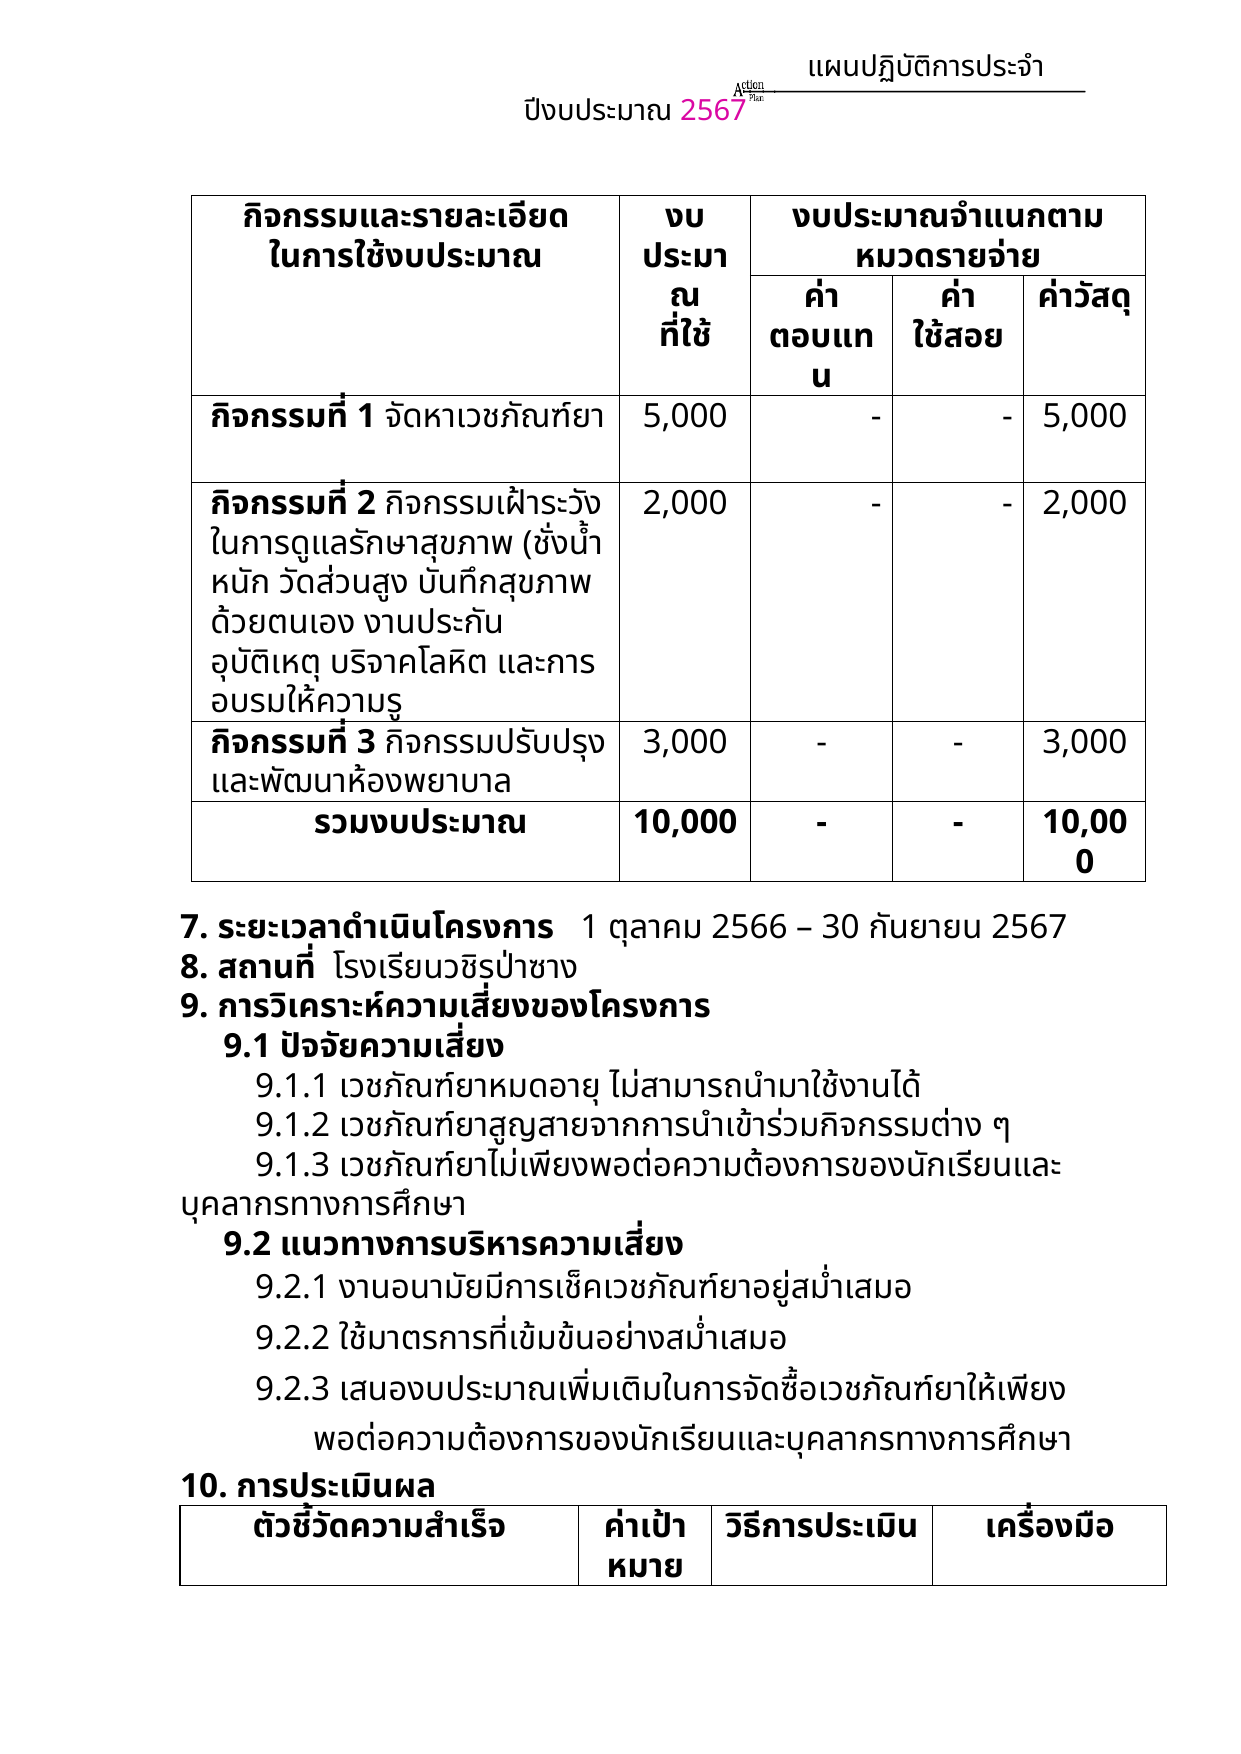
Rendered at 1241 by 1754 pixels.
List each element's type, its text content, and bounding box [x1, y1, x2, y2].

table_cell 3,000 [620, 722, 750, 801]
table_cell กิจกรรมที่ 1 จัดหาเวชภัณฑ์ยา [192, 396, 619, 482]
table_cell ค่าใช้สอย [893, 276, 1023, 395]
table_header วิธีการประเมิน [712, 1506, 932, 1585]
text 9. การวิเคราะห์ความเสี่ยงของโครงการ [180, 986, 1090, 1026]
table_cell ค่าวัสดุ [1024, 276, 1145, 395]
text 9.1.3 เวชภัณฑ์ยาไม่เพียงพอต่อความต้องการของนักเรียนและบุคลากรทางการศึกษา [180, 1144, 1090, 1224]
table_cell 2,000 [1024, 483, 1145, 721]
text 7. ระยะเวลาดำเนินโครงการ 1 ตุลาคม 2566 – 30 กันยายน 2567 [180, 907, 1090, 947]
table_cell - [893, 396, 1023, 482]
table_cell - [751, 722, 892, 801]
table_header กิจกรรมและรายละเอียด ในการใช้งบประมาณ [192, 196, 619, 395]
table_cell - [751, 396, 892, 482]
table_cell 10,000 [620, 802, 750, 881]
table_cell ค่าตอบแทน [751, 276, 892, 395]
table_cell - [893, 722, 1023, 801]
text 9.2.2 ใช้มาตรการที่เข้มข้นอย่างสม่ำเสมอ [180, 1314, 1090, 1364]
text 9.1.1 เวชภัณฑ์ยาหมดอายุ ไม่สามารถนำมาใช้งานได้ [180, 1065, 1090, 1105]
table_header งบประมาณจำแนกตามหมวดรายจ่าย [751, 196, 1145, 275]
table_header เครื่องมือ [933, 1506, 1166, 1585]
table_cell - [893, 483, 1023, 721]
text 9.2.3 เสนองบประมาณเพิ่มเติมในการจัดซื้อเวชภัณฑ์ยาให้เพียงพอต่อความต้องการของนักเรียนและบุคลากรทางการศึกษา [255, 1364, 1090, 1466]
picture [721, 76, 1088, 107]
text 8. สถานที่ โรงเรียนวชิรป่าซาง [180, 947, 1090, 986]
table_cell 2,000 [620, 483, 750, 721]
text 10. การประเมินผล [180, 1466, 1090, 1505]
table_cell 3,000 [1024, 722, 1145, 801]
table_cell 5,000 [1024, 396, 1145, 482]
table_cell กิจกรรมที่ 2 กิจกรรมเฝ้าระวังในการดูแลรักษาสุขภาพ (ชั่งน้ำหนัก วัดส่วนสูง บันทึกสุขภาพด้วยตนเอง งานประกันอุบัติเหตุ บริจาคโลหิต และการอบรมให้ความรู [192, 483, 619, 721]
table_cell รวมงบประมาณ [192, 802, 619, 881]
text 9.2 แนวทางการบริหารความเสี่ยง [180, 1224, 1090, 1263]
table_cell 5,000 [620, 396, 750, 482]
table_header ตัวชี้วัดความสำเร็จ [181, 1506, 578, 1585]
text 9.1.2 เวชภัณฑ์ยาสูญสายจากการนำเข้าร่วมกิจกรรมต่าง ๆ [180, 1105, 1090, 1144]
table_cell - [751, 483, 892, 721]
table_cell กิจกรรมที่ 3 กิจกรรมปรับปรุง และพัฒนาห้องพยาบาล [192, 722, 619, 801]
table_cell - [751, 802, 892, 881]
text 9.1 ปัจจัยความเสี่ยง [180, 1026, 1090, 1065]
table_cell - [893, 802, 1023, 881]
table_cell 10,000 [1024, 802, 1145, 881]
text 9.2.1 งานอนามัยมีการเช็คเวชภัณฑ์ยาอยู่สม่ำเสมอ [180, 1263, 1090, 1314]
table_header ค่าเป้าหมาย [579, 1506, 711, 1585]
table_header งบประมาณ ที่ใช้ [620, 196, 750, 395]
